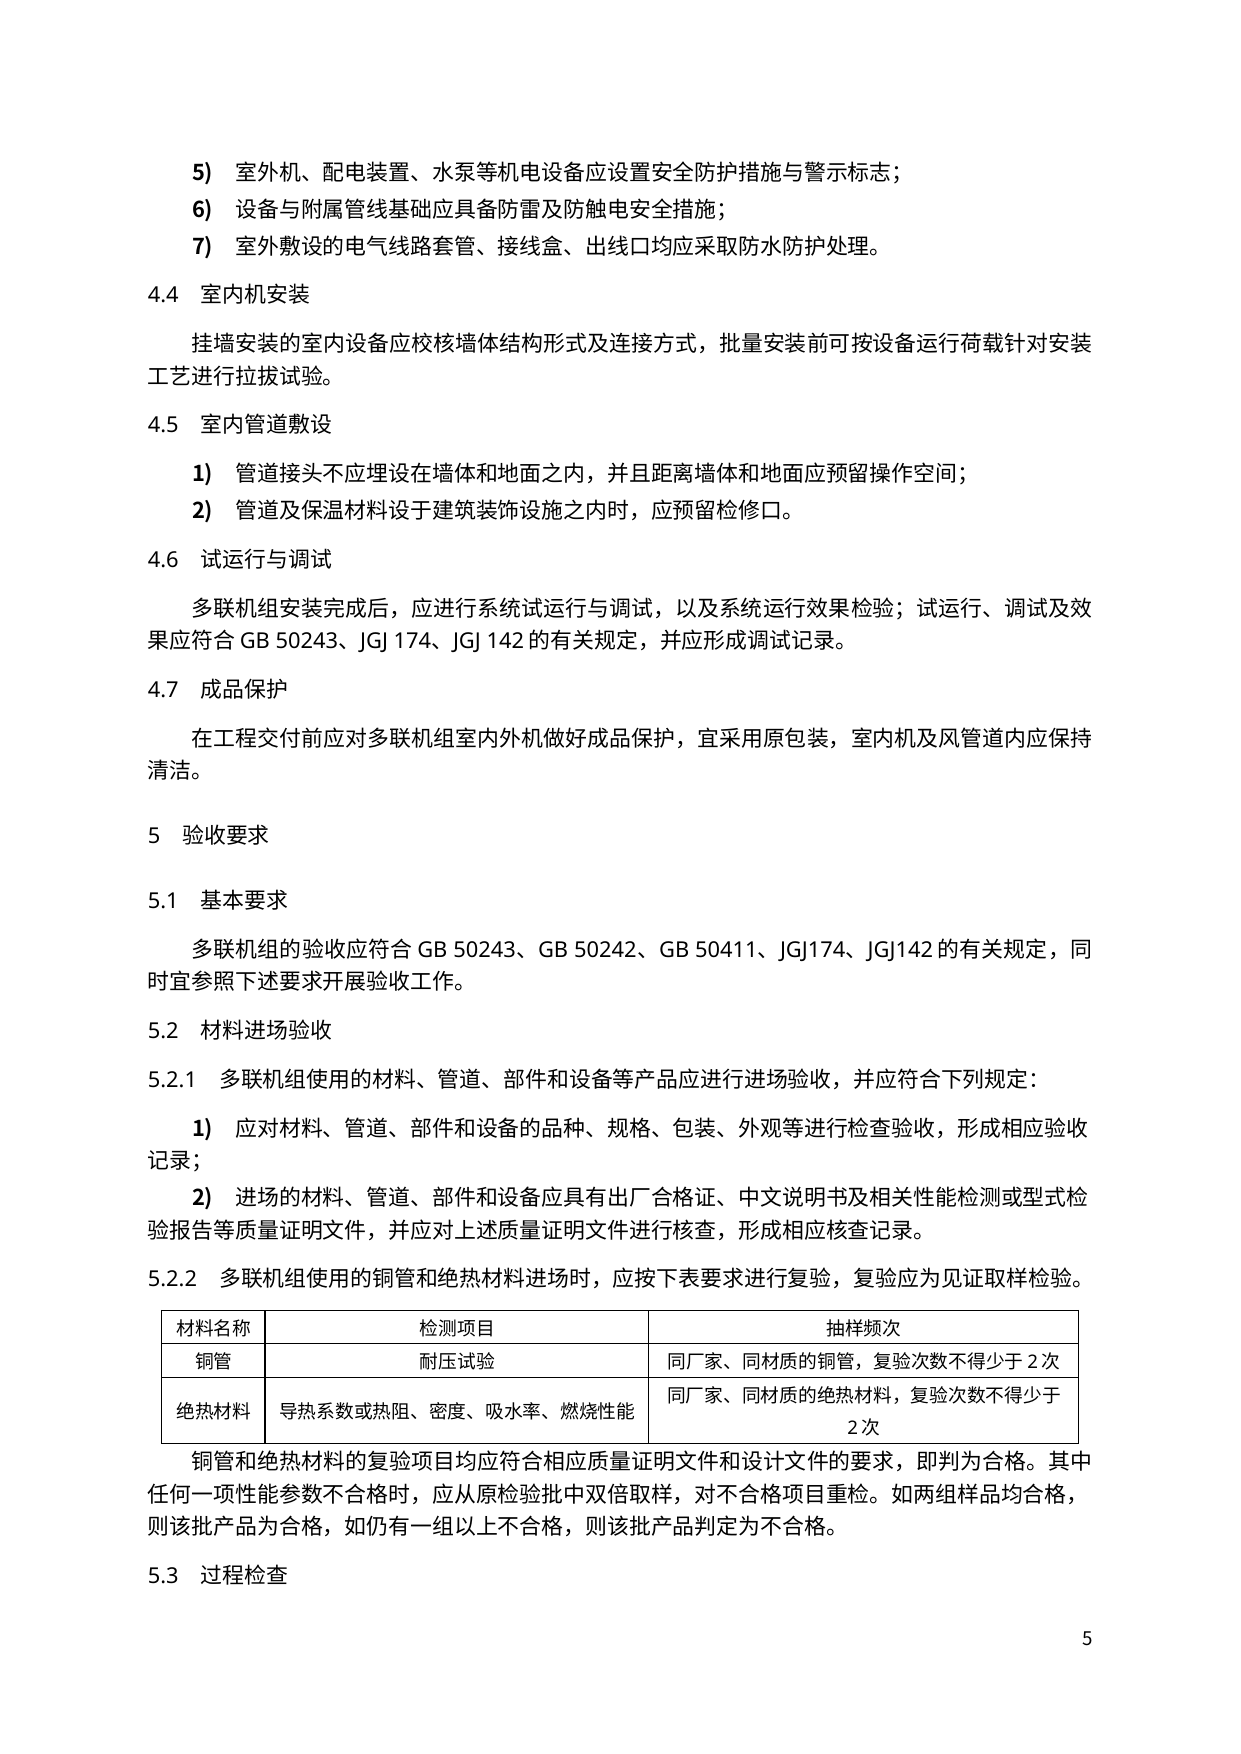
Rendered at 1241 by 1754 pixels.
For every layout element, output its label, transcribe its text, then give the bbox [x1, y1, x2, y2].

list 管道及保温材料设于建筑装饰设施之内时，应预留检修口。 [148, 493, 1092, 525]
list 多联机组使用的铜管和绝热材料进场时，应按下表要求进行复验，复验应为见证取样检验。 [148, 1261, 1092, 1293]
table_cell 铜管 [162, 1344, 264, 1377]
table_header 检测项目 [266, 1311, 648, 1343]
text 在工程交付前应对多联机组室内外机做好成品保护，宜采用原包装，室内机及风管道内应保持清洁。 [148, 720, 1092, 785]
list 室外机、配电装置、水泵等机电设备应设置安全防护措施与警示标志； [148, 154, 1092, 187]
text 铜管和绝热材料的复验项目均应符合相应质量证明文件和设计文件的要求，即判为合格。其中任何一项性能参数不合格时，应从原检验批中双倍取样，对不合格项目重检。如两组样品均合格，则该批产品为合格，如仍有一组以上不合格，则该批产品判定为不合格。 [148, 1444, 1092, 1541]
table_cell 耐压试验 [266, 1344, 648, 1377]
text 成品保护 [148, 671, 1092, 704]
list 多联机组使用的材料、管道、部件和设备等产品应进行进场验收，并应符合下列规定： [148, 1061, 1092, 1094]
table_header 抽样频次 [649, 1311, 1078, 1343]
text 验收要求 [148, 818, 1092, 850]
table_cell 同厂家、同材质的绝热材料，复验次数不得少于2次 [649, 1378, 1078, 1443]
table_cell 导热系数或热阻、密度、吸水率、燃烧性能 [266, 1378, 648, 1443]
list 进场的材料、管道、部件和设备应具有出厂合格证、中文说明书及相关性能检测或型式检验报告等质量证明文件，并应对上述质量证明文件进行核查，形成相应核查记录。 [148, 1180, 1092, 1245]
text 材料进场验收 [148, 1013, 1092, 1045]
list 应对材料、管道、部件和设备的品种、规格、包装、外观等进行检查验收，形成相应验收记录； [148, 1110, 1092, 1175]
list 设备与附属管线基础应具备防雷及防触电安全措施； [148, 191, 1092, 224]
list 室外敷设的电气线路套管、接线盒、出线口均应采取防水防护处理。 [148, 228, 1092, 261]
text 室内管道敷设 [148, 407, 1092, 439]
table_header 材料名称 [162, 1311, 264, 1343]
text 挂墙安装的室内设备应校核墙体结构形式及连接方式，批量安装前可按设备运行荷载针对安装工艺进行拉拔试验。 [148, 326, 1092, 391]
text 基本要求 [148, 883, 1092, 915]
table_cell 绝热材料 [162, 1378, 264, 1443]
text 试运行与调试 [148, 541, 1092, 574]
text 多联机组的验收应符合GB 50243、GB 50242、GB 50411、JGJ174、JGJ142的有关规定，同时宜参照下述要求开展验收工作。 [148, 931, 1092, 996]
list 管道接头不应埋设在墙体和地面之内，并且距离墙体和地面应预留操作空间； [148, 456, 1092, 488]
text 过程检查 [148, 1558, 1092, 1590]
text 多联机组安装完成后，应进行系统试运行与调试，以及系统运行效果检验；试运行、调试及效果应符合GB 50243、JGJ 174、JGJ 142的有关规定，并应形成调试记录。 [148, 590, 1092, 655]
table_cell 同厂家、同材质的铜管，复验次数不得少于2次 [649, 1344, 1078, 1377]
text 室内机安装 [148, 277, 1092, 309]
